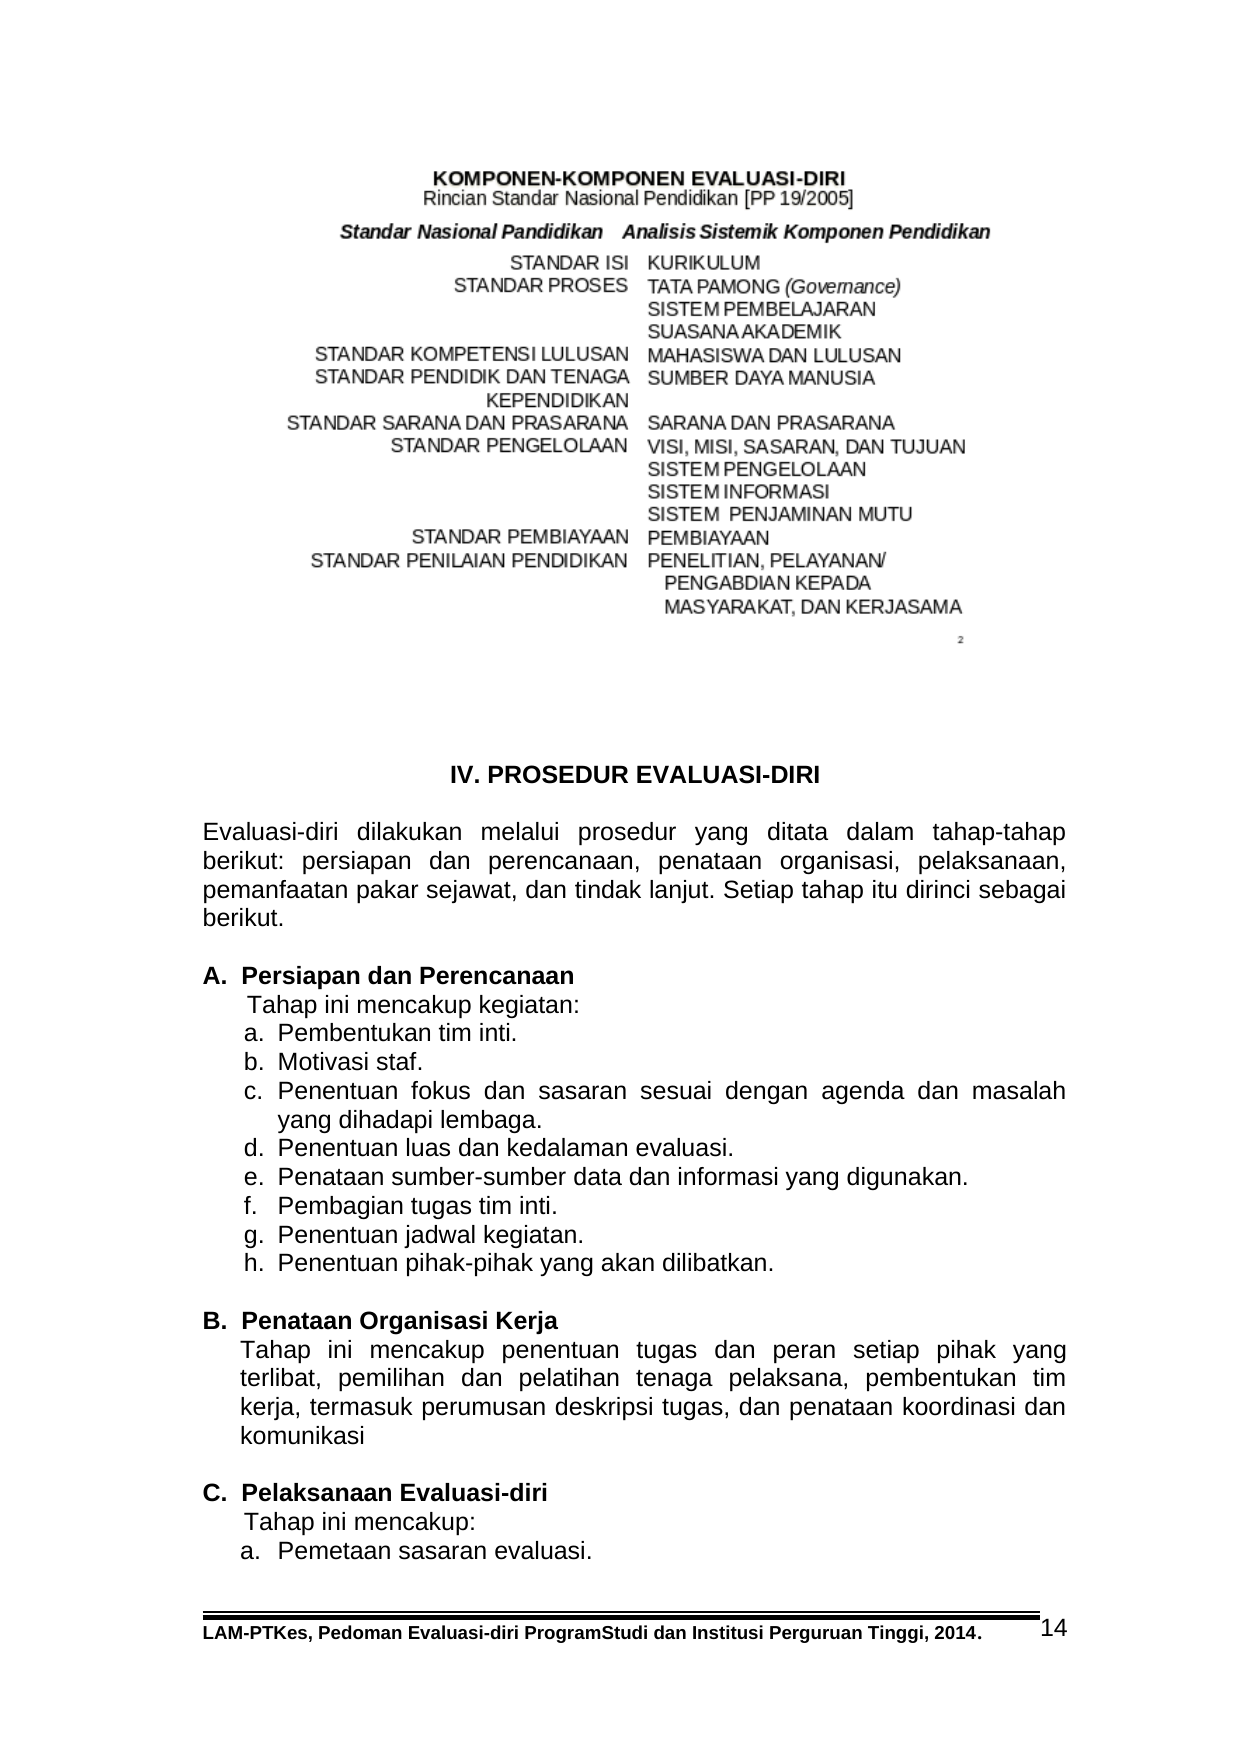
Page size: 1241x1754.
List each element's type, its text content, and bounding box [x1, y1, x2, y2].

list Penentuan jadwal kegiatan. [244, 1220, 1068, 1248]
subtitle B. Penataan Organisasi Kerja [202, 1306, 1068, 1335]
text Tahap ini mencakup penentuan tugas dan peran setiap pihak yang terlibat, pemilihan dan pelatihan tenaga pelaksana, pembentukan tim kerja, termasuk perumusan deskripsi tugas, dan penataan koordinasi dan komunikasi [240, 1335, 1068, 1450]
list Pembagian tugas tim inti. [244, 1191, 1068, 1220]
list Penentuan pihak-pihak yang akan dilibatkan. [244, 1248, 1068, 1277]
list Motivasi staf. [244, 1047, 1068, 1076]
text Tahap ini mencakup: [244, 1507, 1068, 1536]
text Evaluasi-diri dilakukan melalui prosedur yang ditata dalam tahap-tahap berikut: persiapan dan perencanaan, penataan organisasi, pelaksanaan, pemanfaatan pakar sejawat, dan tindak lanjut. Setiap tahap itu dirinci sebagai berikut. [202, 817, 1068, 932]
subtitle A. Persiapan dan Perencanaan [202, 961, 1068, 990]
text Tahap ini mencakup kegiatan: [247, 990, 1068, 1018]
list Penentuan luas dan kedalaman evaluasi. [244, 1133, 1068, 1162]
subtitle IV. PROSEDUR EVALUASI-DIRI [202, 760, 1068, 788]
subtitle C. Pelaksanaan Evaluasi-diri [202, 1478, 1068, 1507]
list Pemetaan sasaran evaluasi. [240, 1536, 1068, 1565]
list Penataan sumber-sumber data dan informasi yang digunakan. [244, 1162, 1068, 1191]
list Penentuan fokus dan sasaran sesuai dengan agenda dan masalah yang dihadapi lembaga. [244, 1076, 1068, 1133]
list Pembentukan tim inti. [244, 1018, 1068, 1047]
